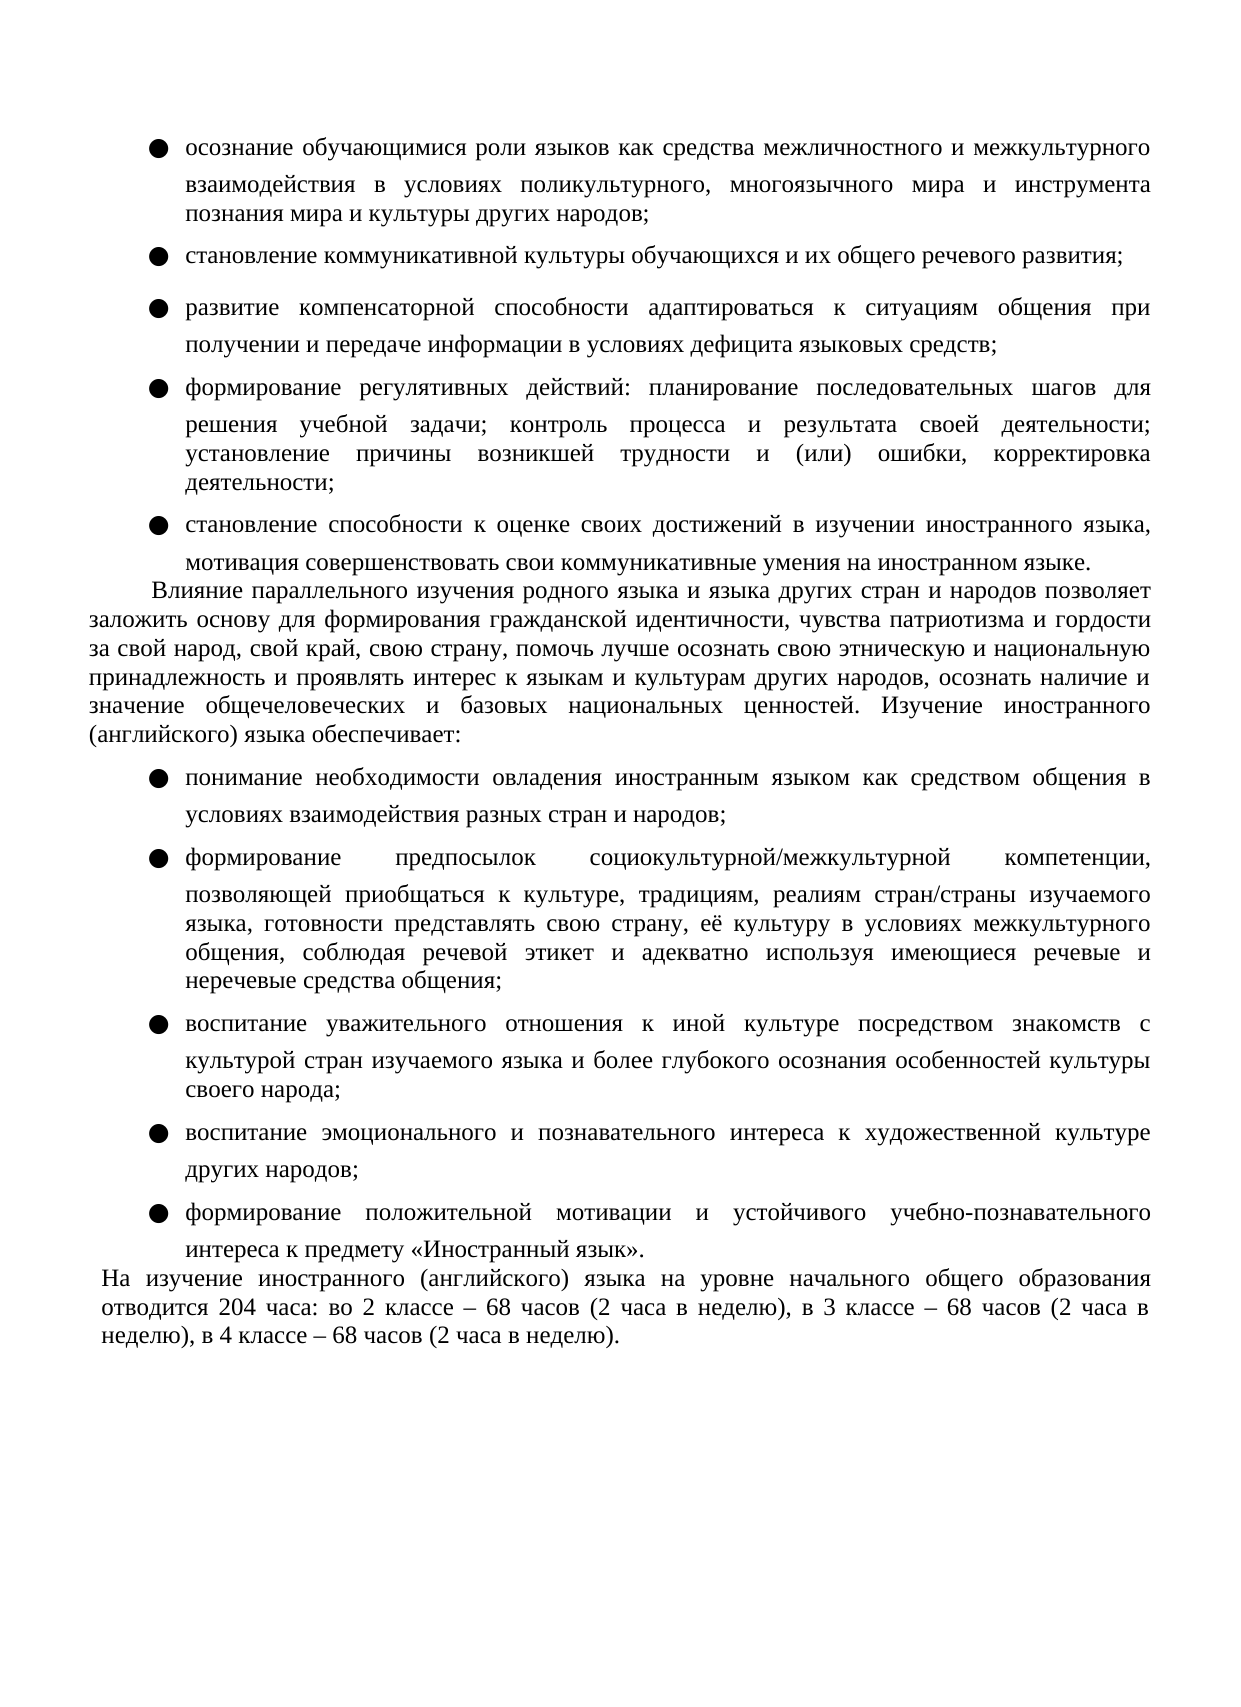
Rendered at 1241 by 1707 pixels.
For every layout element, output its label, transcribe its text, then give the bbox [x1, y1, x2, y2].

list становление коммуникативной культуры обучающихся и их общего речевого развития; [148, 227, 1152, 278]
list формирование предпосылок социокультурной/межкультурной компетенции, позволяющей приобщаться к культуре, традициям, реалиям стран/страны изучаемого языка, готовности представлять свою страну, её культуру в условиях межкультурного общения, соблюдая речевой этикет и адекватно используя имеющиеся речевые и неречевые средства общения; [148, 828, 1152, 994]
list формирование регулятивных действий: планирование последовательных шагов для решения учебной задачи; контроль процесса и результата своей деятельности; установление причины возникшей трудности и (или) ошибки, корректировка деятельности; [148, 358, 1152, 496]
list становление способности к оценке своих достижений в изучении иностранного языка, мотивация совершенствовать свои коммуникативные умения на иностранном языке. [148, 496, 1152, 576]
list формирование положительной мотивации и устойчивого учебно-познавательного интереса к предмету «Иностранный язык». [148, 1183, 1152, 1263]
text ‌На изучение иностранного (английского) языка на уровне начального общего образования отводится 204 часа: во 2 классе – 68 часов (2 часа в неделю), в 3 классе – 68 часов (2 часа в неделю), в 4 классе – 68 часов (2 часа в неделю).‌‌ [101, 1263, 1152, 1349]
list осознание обучающимися роли языков как средства межличностного и межкультурного взаимодействия в условиях поликультурного, многоязычного мира и инструмента познания мира и культуры других народов; [148, 118, 1152, 227]
list понимание необходимости овладения иностранным языком как средством общения в условиях взаимодействия разных стран и народов; [148, 748, 1152, 828]
text Влияние параллельного изучения родного языка и языка других стран и народов позволяет заложить основу для формирования гражданской идентичности, чувства патриотизма и гордости за свой народ, свой край, свою страну, помочь лучше осознать свою этническую и национальную принадлежность и проявлять интерес к языкам и культурам других народов, осознать наличие и значение общечеловеческих и базовых национальных ценностей. Изучение иностранного (английского) языка обеспечивает: [89, 576, 1152, 748]
list развитие компенсаторной способности адаптироваться к ситуациям общения при получении и передаче информации в условиях дефицита языковых средств; [148, 278, 1152, 358]
list воспитание эмоционального и познавательного интереса к художественной культуре других народов; [148, 1103, 1152, 1183]
list воспитание уважительного отношения к иной культуре посредством знакомств с культурой стран изучаемого языка и более глубокого осознания особенностей культуры своего народа; [148, 994, 1152, 1103]
